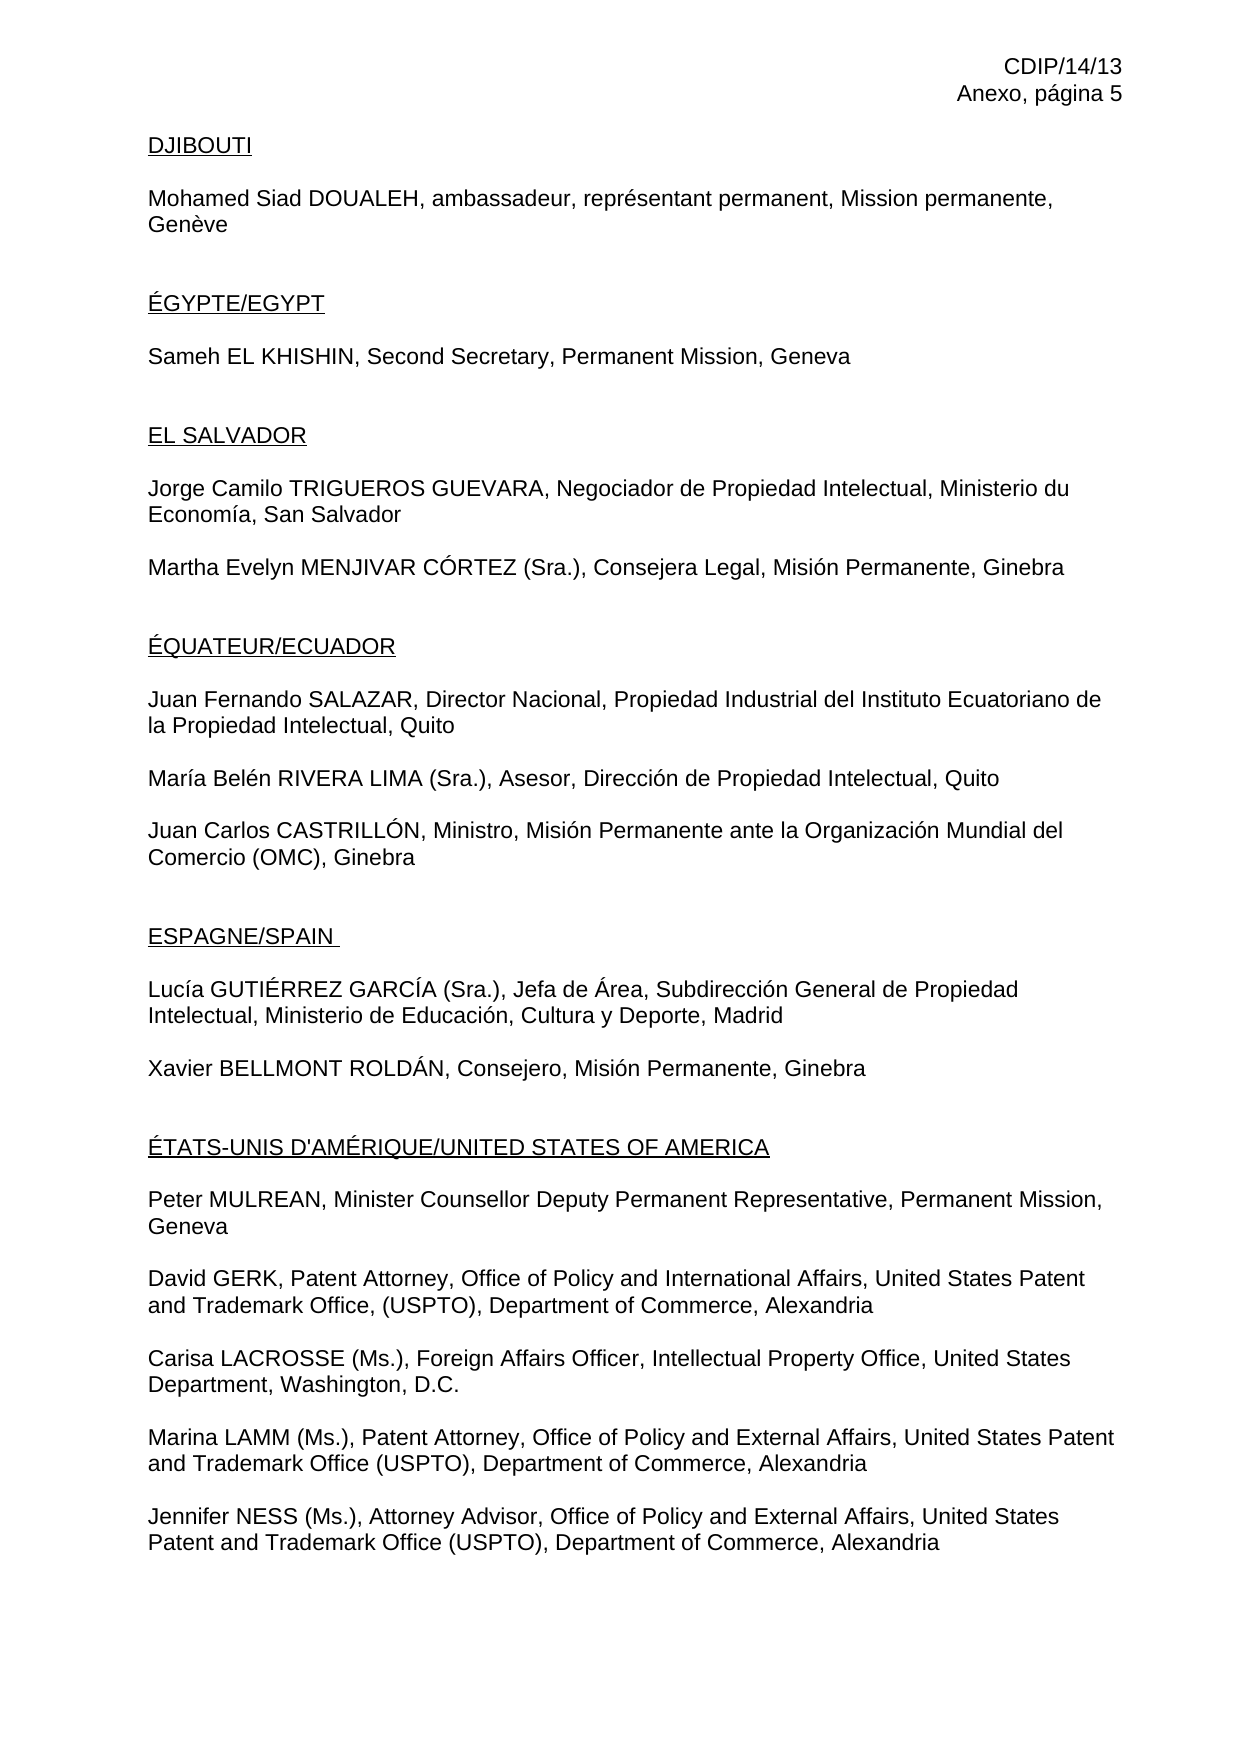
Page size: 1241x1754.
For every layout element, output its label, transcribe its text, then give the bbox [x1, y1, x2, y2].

text ESPAGNE/SPAIN [148, 923, 1122, 949]
text Xavier BELLMONT ROLDÁN, Consejero, Misión Permanente, Ginebra [148, 1054, 1122, 1081]
text DJIBOUTI [148, 132, 1122, 158]
text ÉTATS-UNIS D'AMÉRIQUE/UNITED STATES OF AMERICA [148, 1134, 1122, 1160]
text Carisa LACROSSE (Ms.), Foreign Affairs Officer, Intellectual Property Office, United States Department, Washington, D.C. [148, 1344, 1122, 1397]
text Mohamed Siad DOUALEH, ambassadeur, représentant permanent, Mission permanente, Genève [148, 185, 1122, 238]
text ÉGYPTE/EGYPT [148, 290, 1122, 317]
text Peter MULREAN, Minister Counsellor Deputy Permanent Representative, Permanent Mission, Geneva [148, 1186, 1122, 1239]
text ÉQUATEUR/ECUADOR [148, 633, 1122, 659]
text Sameh EL KHISHIN, Second Secretary, Permanent Mission, Geneva [148, 343, 1122, 369]
text Jorge Camilo TRIGUEROS GUEVARA, Negociador de Propiedad Intelectual, Ministerio du Economía, San Salvador [148, 475, 1122, 527]
text Jennifer NESS (Ms.), Attorney Advisor, Office of Policy and External Affairs, United States Patent and Trademark Office (USPTO), Department of Commerce, Alexandria [148, 1503, 1122, 1555]
text María Belén RIVERA LIMA (Sra.), Asesor, Dirección de Propiedad Intelectual, Quito [148, 765, 1122, 791]
text Lucía GUTIÉRREZ GARCÍA (Sra.), Jefa de Área, Subdirección General de Propiedad Intelectual, Ministerio de Educación, Cultura y Deporte, Madrid [148, 976, 1122, 1028]
text Juan Fernando SALAZAR, Director Nacional, Propiedad Industrial del Instituto Ecuatoriano de la Propiedad Intelectual, Quito [148, 686, 1122, 738]
text Marina LAMM (Ms.), Patent Attorney, Office of Policy and External Affairs, United States Patent and Trademark Office (USPTO), Department of Commerce, Alexandria [148, 1423, 1122, 1476]
text David GERK, Patent Attorney, Office of Policy and International Affairs, United States Patent and Trademark Office, (USPTO), Department of Commerce, Alexandria [148, 1265, 1122, 1318]
text Juan Carlos CASTRILLÓN, Ministro, Misión Permanente ante la Organización Mundial del Comercio (OMC), Ginebra [148, 817, 1122, 870]
text EL SALVADOR [148, 422, 1122, 448]
text Martha Evelyn MENJIVAR CÓRTEZ (Sra.), Consejera Legal, Misión Permanente, Ginebra [148, 554, 1122, 580]
